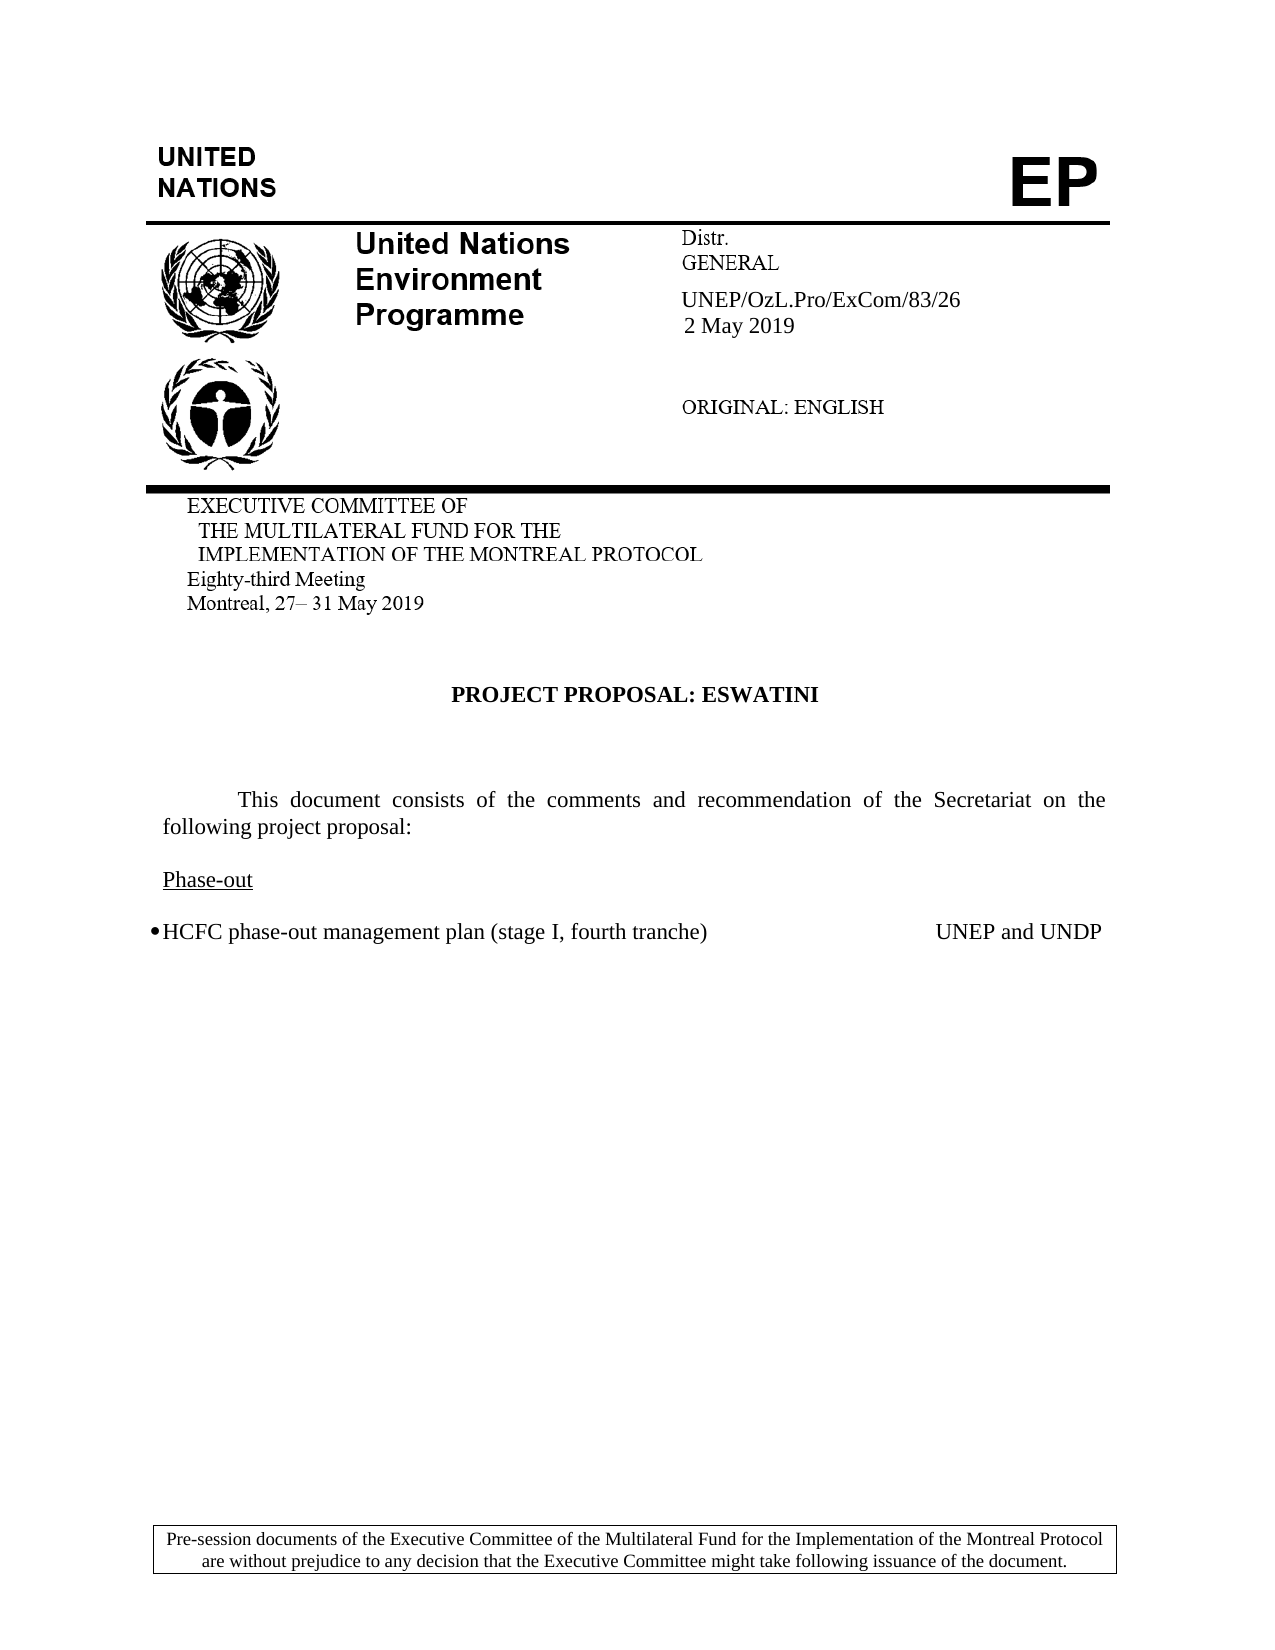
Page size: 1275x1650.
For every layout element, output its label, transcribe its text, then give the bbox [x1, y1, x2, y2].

table_header UNEP and UNDP [865, 918, 1113, 947]
text This document consists of the comments and recommendation of the Secretariat on the following project proposal: [162, 787, 1107, 839]
text Phase-out [162, 866, 1107, 892]
picture [142, 138, 1118, 627]
table_header HCFC phase-out management plan (stage I, fourth tranche) [151, 918, 865, 947]
text 2 May 2019 [162, 312, 1107, 338]
text UNEP/OzL.Pro/ExCom/83/26 [612, 259, 1107, 312]
text PROJECT PROPOSAL: ESWATINI [162, 655, 1107, 707]
